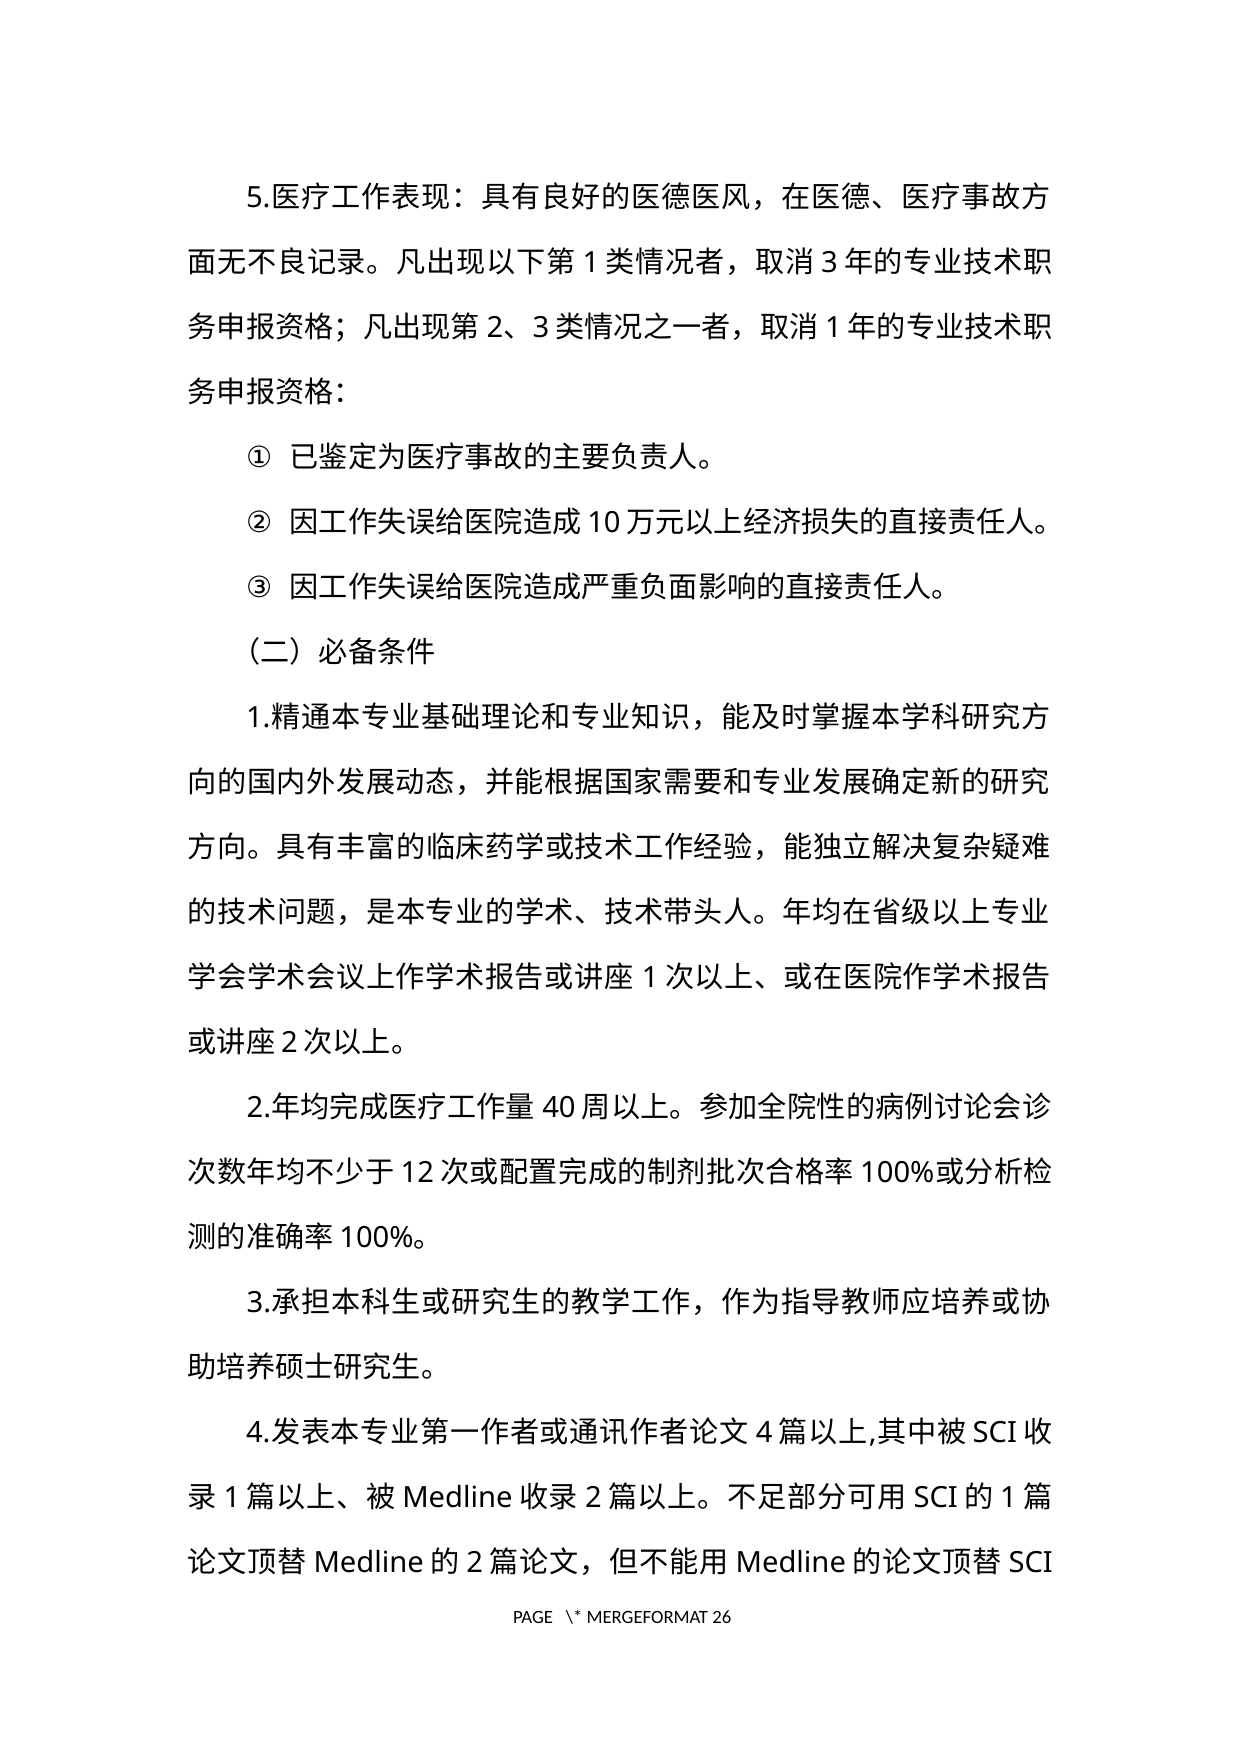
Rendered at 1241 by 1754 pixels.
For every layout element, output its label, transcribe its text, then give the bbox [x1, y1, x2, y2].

list 已鉴定为医疗事故的主要负责人。 [246, 422, 1053, 487]
text 3.承担本科生或研究生的教学工作，作为指导教师应培养或协助培养硕士研究生。 [187, 1267, 1053, 1397]
text （二）必备条件 [231, 617, 1053, 682]
list 因工作失误给医院造成10万元以上经济损失的直接责任人。 [246, 487, 1053, 552]
text 1.精通本专业基础理论和专业知识，能及时掌握本学科研究方向的国内外发展动态，并能根据国家需要和专业发展确定新的研究方向。具有丰富的临床药学或技术工作经验，能独立解决复杂疑难的技术问题，是本专业的学术、技术带头人。年均在省级以上专业学会学术会议上作学术报告或讲座1次以上、或在医院作学术报告或讲座2次以上。 [187, 682, 1053, 1072]
text 5.医疗工作表现：具有良好的医德医风，在医德、医疗事故方面无不良记录。凡出现以下第1类情况者，取消3年的专业技术职务申报资格；凡出现第2、3类情况之一者，取消1年的专业技术职务申报资格： [187, 162, 1053, 422]
text 2.年均完成医疗工作量40周以上。参加全院性的病例讨论会诊次数年均不少于12次或配置完成的制剂批次合格率100%或分析检测的准确率100%。 [187, 1072, 1053, 1267]
list 因工作失误给医院造成严重负面影响的直接责任人。 [246, 552, 1053, 617]
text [187, 1397, 1053, 1592]
